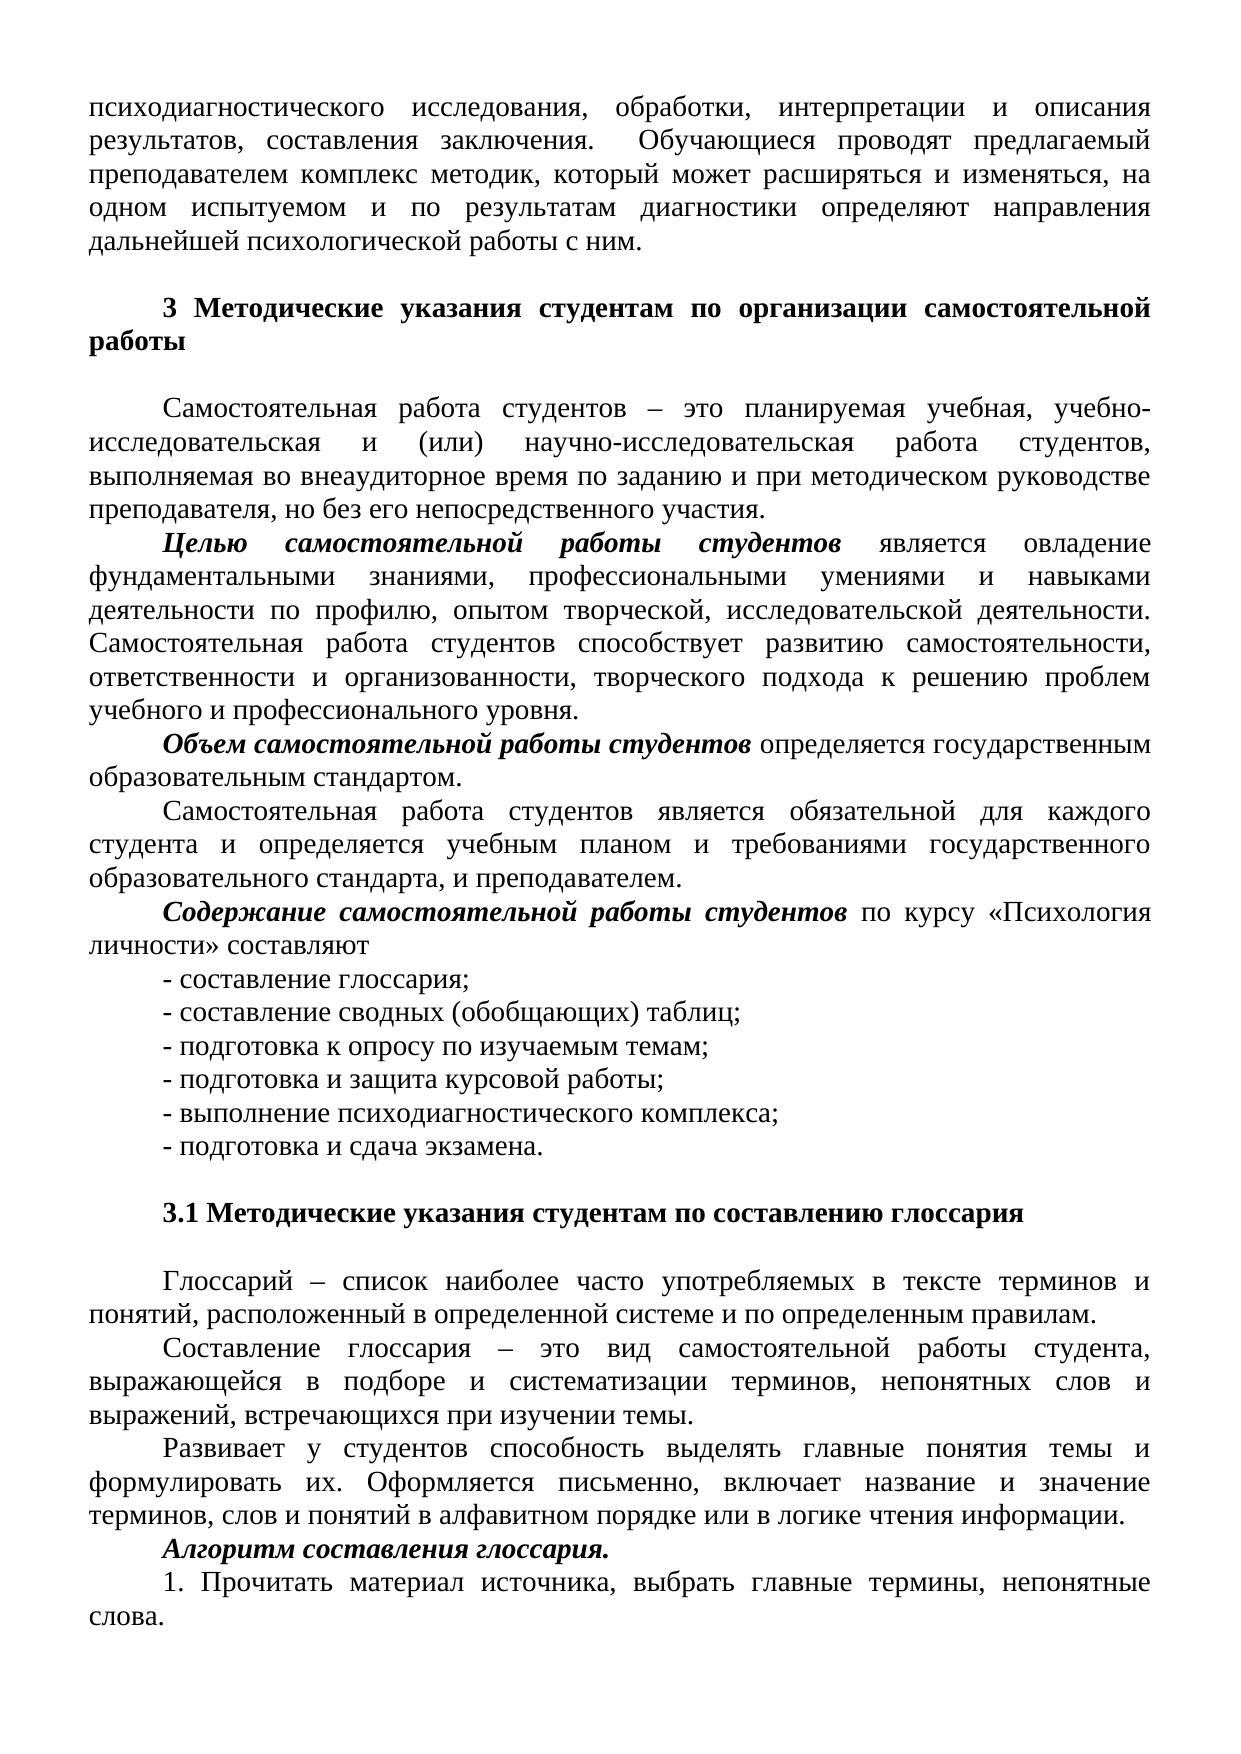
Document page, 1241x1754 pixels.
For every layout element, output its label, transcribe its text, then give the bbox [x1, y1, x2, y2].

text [89, 89, 1152, 256]
text Целью самостоятельной работы студентов является овладение фундаментальными знаниями, профессиональными умениями и навыками деятельности по профилю, опытом творческой, исследовательской деятельности. Самостоятельная работа студентов способствует развитию самостоятельности, ответственности и организованности, творческого подхода к решению проблем учебного и профессионального уровня. [89, 525, 1152, 726]
text - выполнение психодиагностического комплекса; [89, 1095, 1152, 1128]
text 1. Прочитать материал источника, выбрать главные термины, непонятные слова. [89, 1564, 1152, 1632]
text - составление сводных (обобщающих) таблиц; [89, 994, 1152, 1028]
text Алгоритм составления глоссария. [89, 1531, 1152, 1564]
text 3.1 Методические указания студентам по составлению глоссария [89, 1196, 1152, 1229]
text Самостоятельная работа студентов – это планируемая учебная, учебно-исследовательская и (или) научно-исследовательская работа студентов, выполняемая во внеаудиторное время по заданию и при методическом руководстве преподавателя, но без его непосредственного участия. [89, 391, 1152, 525]
text - составление глоссария; [89, 961, 1152, 994]
text - подготовка и защита курсовой работы; [89, 1061, 1152, 1095]
text - подготовка к опросу по изучаемым темам; [89, 1028, 1152, 1061]
text Развивает у студентов способность выделять главные понятия темы и формулировать их. Оформляется письменно, включает название и значение терминов, слов и понятий в алфавитном порядке или в логике чтения информации. [89, 1430, 1152, 1531]
text 3 Методические указания студентам по организации самостоятельной работы [89, 290, 1152, 357]
text Составление глоссария – это вид самостоятельной работы студента, выражающейся в подборе и систематизации терминов, непонятных слов и выражений, встречающихся при изучении темы. [89, 1330, 1152, 1430]
text Самостоятельная работа студентов является обязательной для каждого студента и определяется учебным планом и требованиями государственного образовательного стандарта, и преподавателем. [89, 793, 1152, 894]
text Содержание самостоятельной работы студентов по курсу «Психология личности» составляют [89, 894, 1152, 961]
text Глоссарий – список наиболее часто употребляемых в тексте терминов и понятий, расположенный в определенной системе и по определенным правилам. [89, 1263, 1152, 1330]
text Объем самостоятельной работы студентов определяется государственным образовательным стандартом. [89, 726, 1152, 793]
text - подготовка и сдача экзамена. [89, 1128, 1152, 1162]
